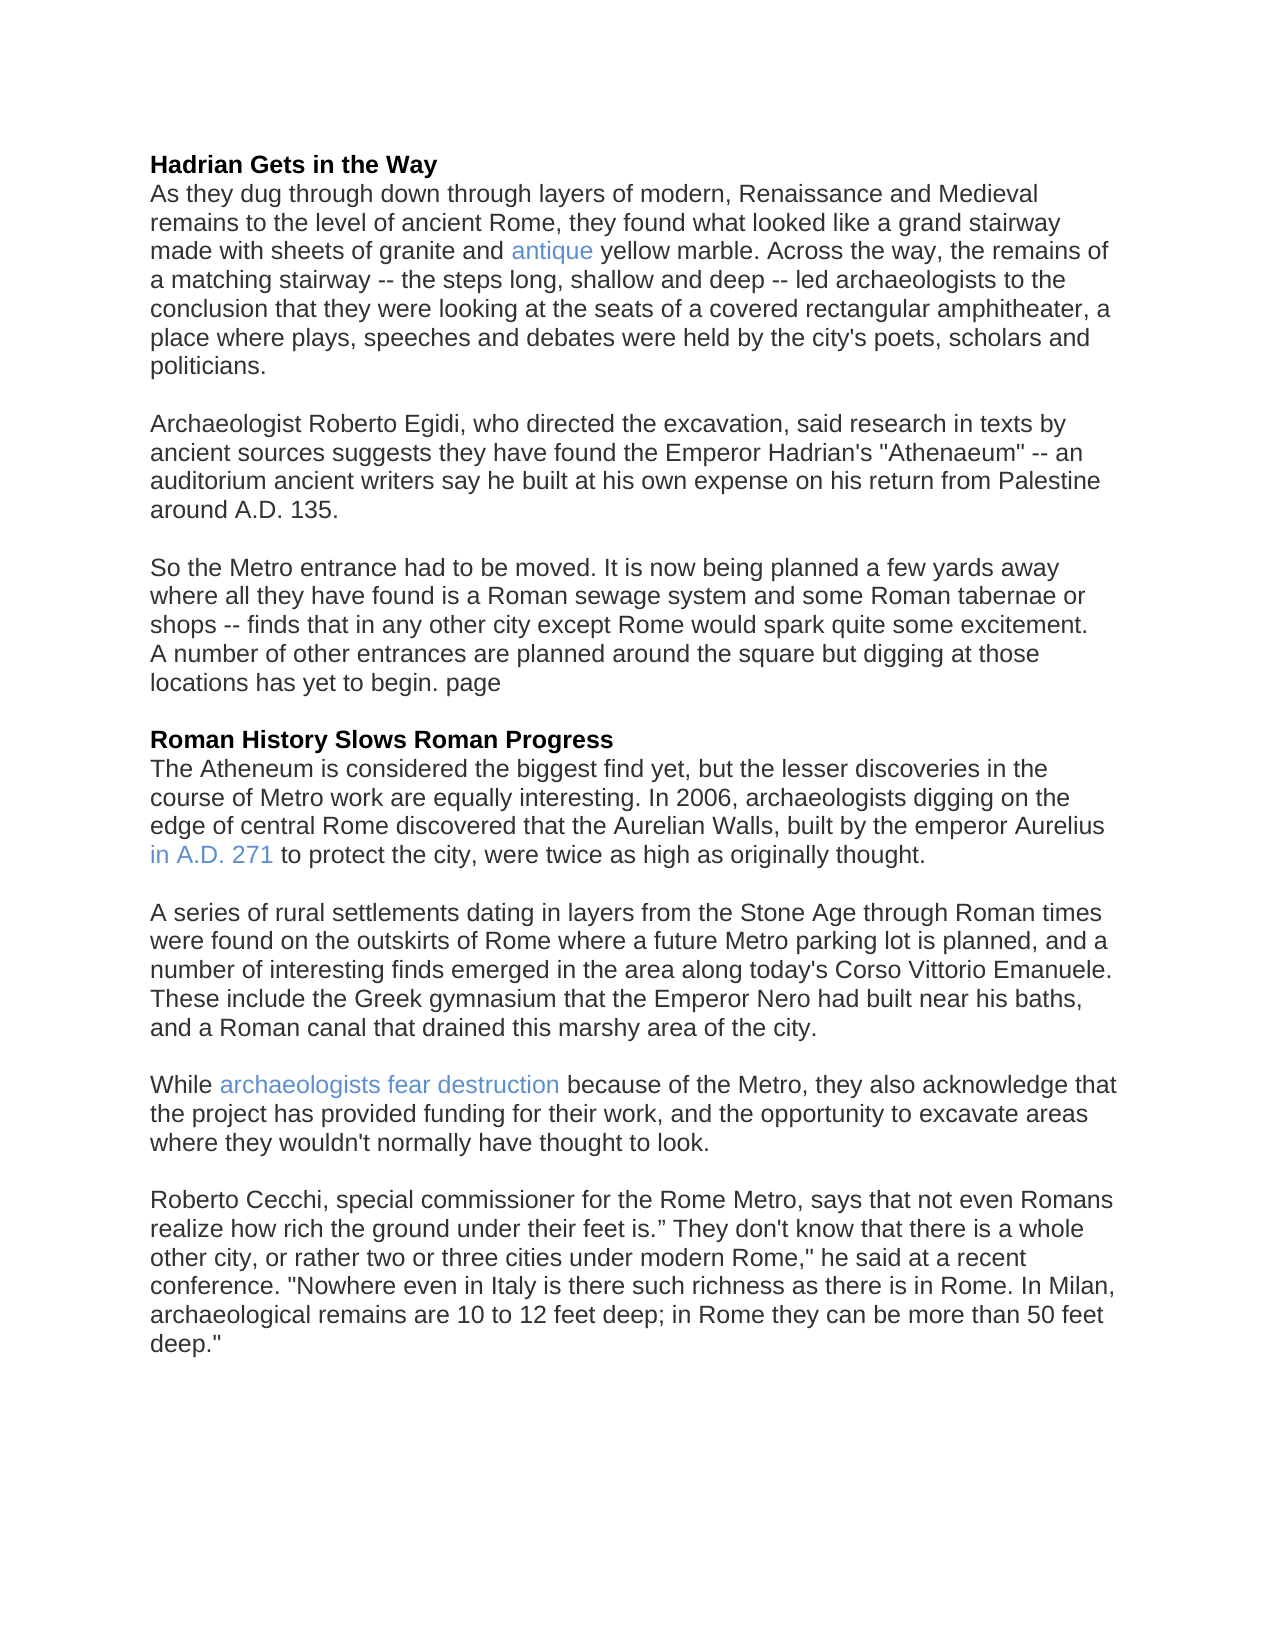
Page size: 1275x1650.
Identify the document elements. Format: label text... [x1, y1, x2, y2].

text The Atheneum is considered the biggest find yet, but the lesser discoveries in the course of Metro work are equally interesting. In 2006, archaeologists digging on the edge of central Rome discovered that the Aurelian Walls, built by the emperor Aurelius in A.D. 271 to protect the city, were twice as high as originally thought. [150, 754, 1125, 869]
text So the Metro entrance had to be moved. It is now being planned a few yards away where all they have found is a Roman sewage system and some Roman tabernae or shops -- finds that in any other city except Rome would spark quite some excitement. [150, 552, 1125, 639]
text A series of rural settlements dating in layers from the Stone Age through Roman times were found on the outskirts of Rome where a future Metro parking lot is planned, and a number of interesting finds emerged in the area along today's Corso Vittorio Emanuele. These include the Greek gymnasium that the Emperor Nero had built near his baths, and a Roman canal that drained this marshy area of the city. [150, 897, 1125, 1041]
text As they dug through down through layers of modern, Renaissance and Medieval remains to the level of ancient Rome, they found what looked like a grand stairway made with sheets of granite and antique yellow marble. Across the way, the remains of a matching stairway -- the steps long, shallow and deep -- led archaeologists to the conclusion that they were looking at the seats of a covered rectangular amphitheater, a place where plays, speeches and debates were held by the city's poets, scholars and politicians. [150, 179, 1125, 380]
text A number of other entrances are planned around the square but digging at those locations has yet to begin. page [150, 639, 1125, 696]
text Roman History Slows Roman Progress [150, 725, 1125, 754]
text Archaeologist Roberto Egidi, who directed the excavation, said research in texts by ancient sources suggests they have found the Emperor Hadrian's "Athenaeum" -- an auditorium ancient writers say he built at his own expense on his return from Palestine around A.D. 135. [150, 409, 1125, 524]
text Roberto Cecchi, special commissioner for the Rome Metro, says that not even Romans realize how rich the ground under their feet is.” They don't know that there is a whole other city, or rather two or three cities under modern Rome," he said at a recent conference. "Nowhere even in Italy is there such richness as there is in Rome. In Milan, archaeological remains are 10 to 12 feet deep; in Rome they can be more than 50 feet deep." [150, 1185, 1125, 1357]
text While archaeologists fear destruction because of the Metro, they also acknowledge that the project has provided funding for their work, and the opportunity to excavate areas where they wouldn't normally have thought to look. [150, 1070, 1125, 1156]
text Hadrian Gets in the Way [150, 150, 1125, 179]
